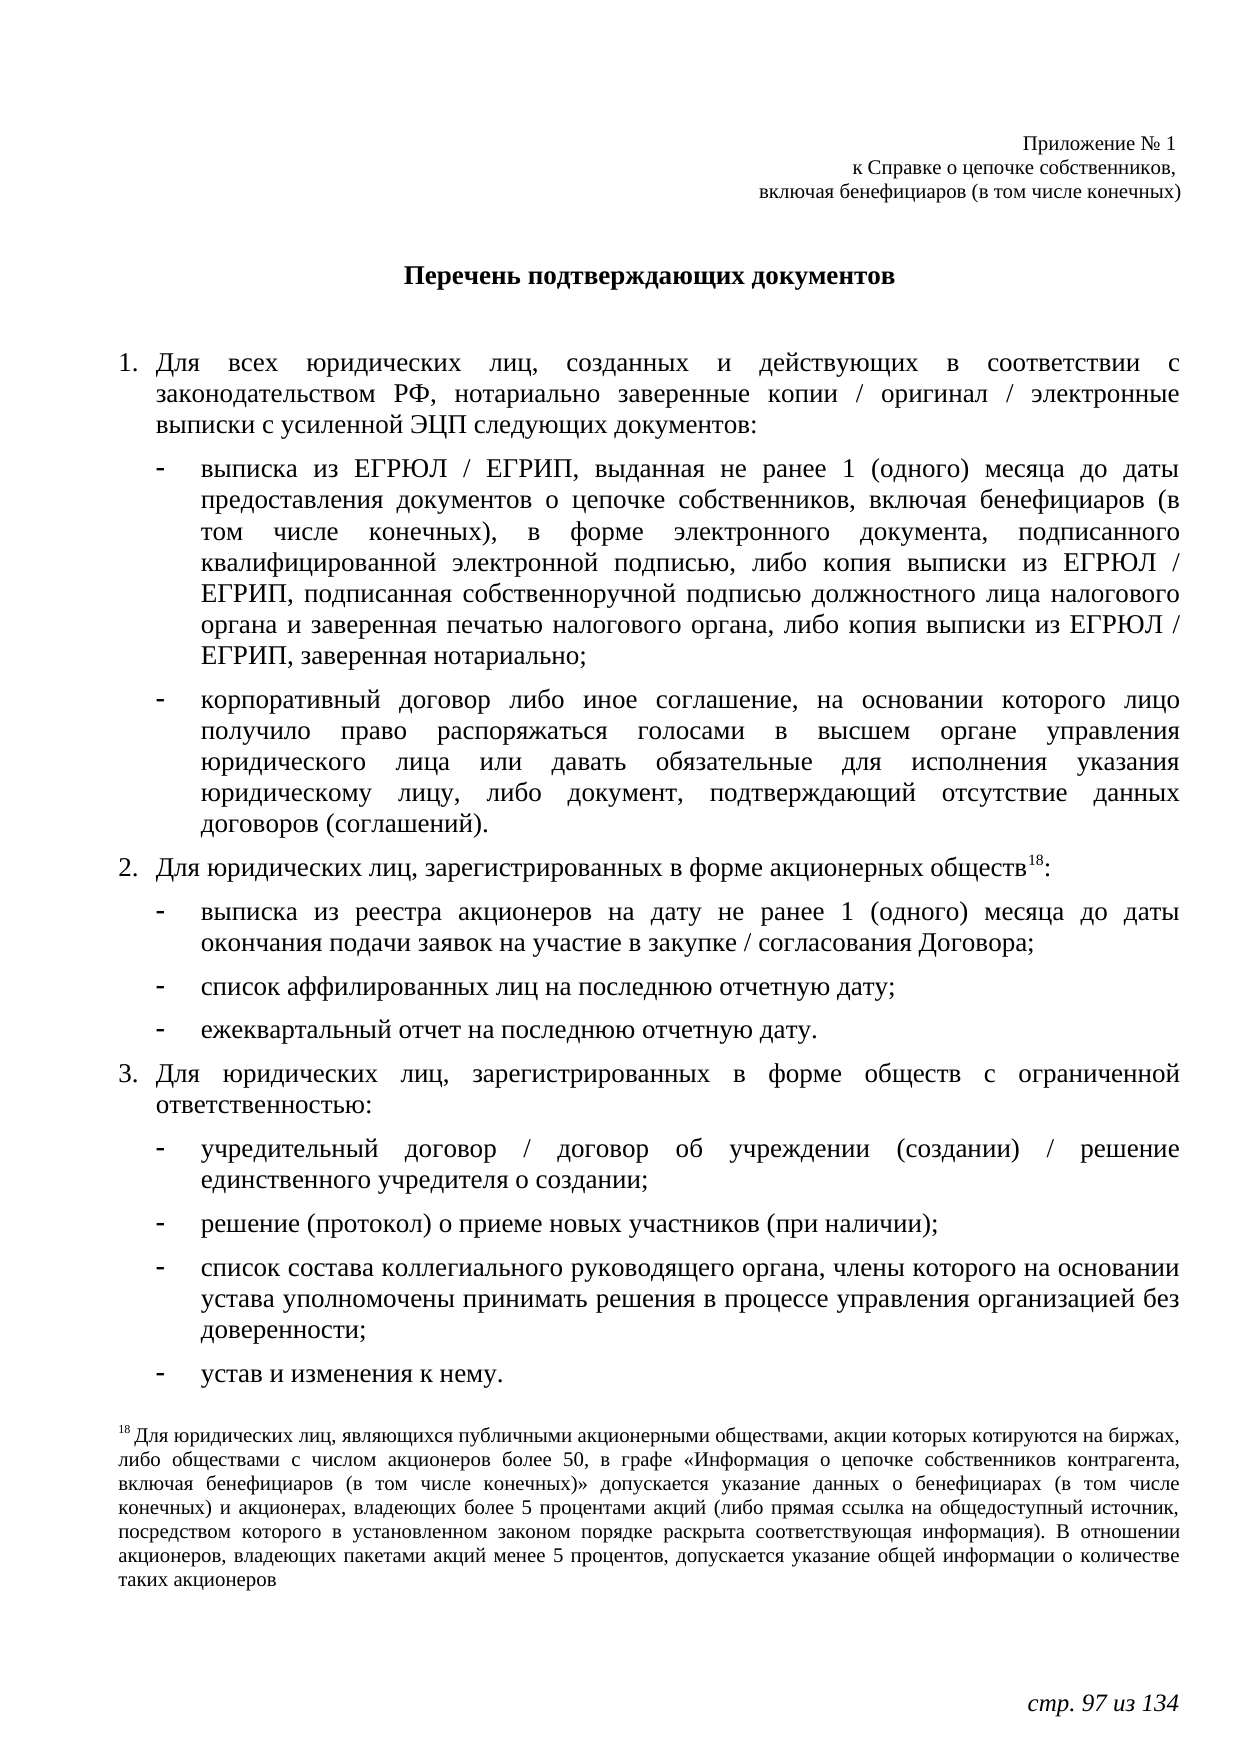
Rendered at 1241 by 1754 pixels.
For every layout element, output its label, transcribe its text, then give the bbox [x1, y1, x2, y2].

list выписка из реестра акционеров на дату не ранее 1 (одного) месяца до даты окончания подачи заявок на участие в закупке / согласования Договора; [156, 895, 1181, 957]
list решение (протокол) о приеме новых участников (при наличии); [156, 1207, 1181, 1238]
list корпоративный договор либо иное соглашение, на основании которого лицо получило право распоряжаться голосами в высшем органе управления юридического лица или давать обязательные для исполнения указания юридическому лицу, либо документ, подтверждающий отсутствие данных договоров (соглашений). [156, 683, 1181, 839]
list ежеквартальный отчет на последнюю отчетную дату. [156, 1013, 1181, 1045]
list Для всех юридических лиц, созданных и действующих в соответствии с законодательством РФ, нотариально заверенные копии / оригинал / электронные выписки с усиленной ЭЦП следующих документов: [118, 346, 1181, 440]
list выписка из ЕГРЮЛ / ЕГРИП, выданная не ранее 1 (одного) месяца до даты предоставления документов о цепочке собственников, включая бенефициаров (в том числе конечных), в форме электронного документа, подписанного квалифицированной электронной подписью, либо копия выписки из ЕГРЮЛ / ЕГРИП, подписанная собственноручной подписью должностного лица налогового органа и заверенная печатью налогового органа, либо копия выписки из ЕГРЮЛ / ЕГРИП, заверенная нотариально; [156, 452, 1181, 670]
text Перечень подтверждающих документов [118, 259, 1181, 290]
list Для юридических лиц, зарегистрированных в форме акционерных обществ: [118, 851, 1181, 882]
list учредительный договор / договор об учреждении (создании) / решение единственного учредителя о создании; [156, 1132, 1181, 1194]
list устав и изменения к нему. [156, 1357, 1181, 1388]
list Для юридических лиц, зарегистрированных в форме обществ с ограниченной ответственностью: [118, 1057, 1181, 1119]
list список аффилированных лиц на последнюю отчетную дату; [156, 970, 1181, 1001]
text Приложение № 1 к Справке о цепочке собственников, включая бенефициаров (в том числе конечных) [118, 131, 1181, 203]
